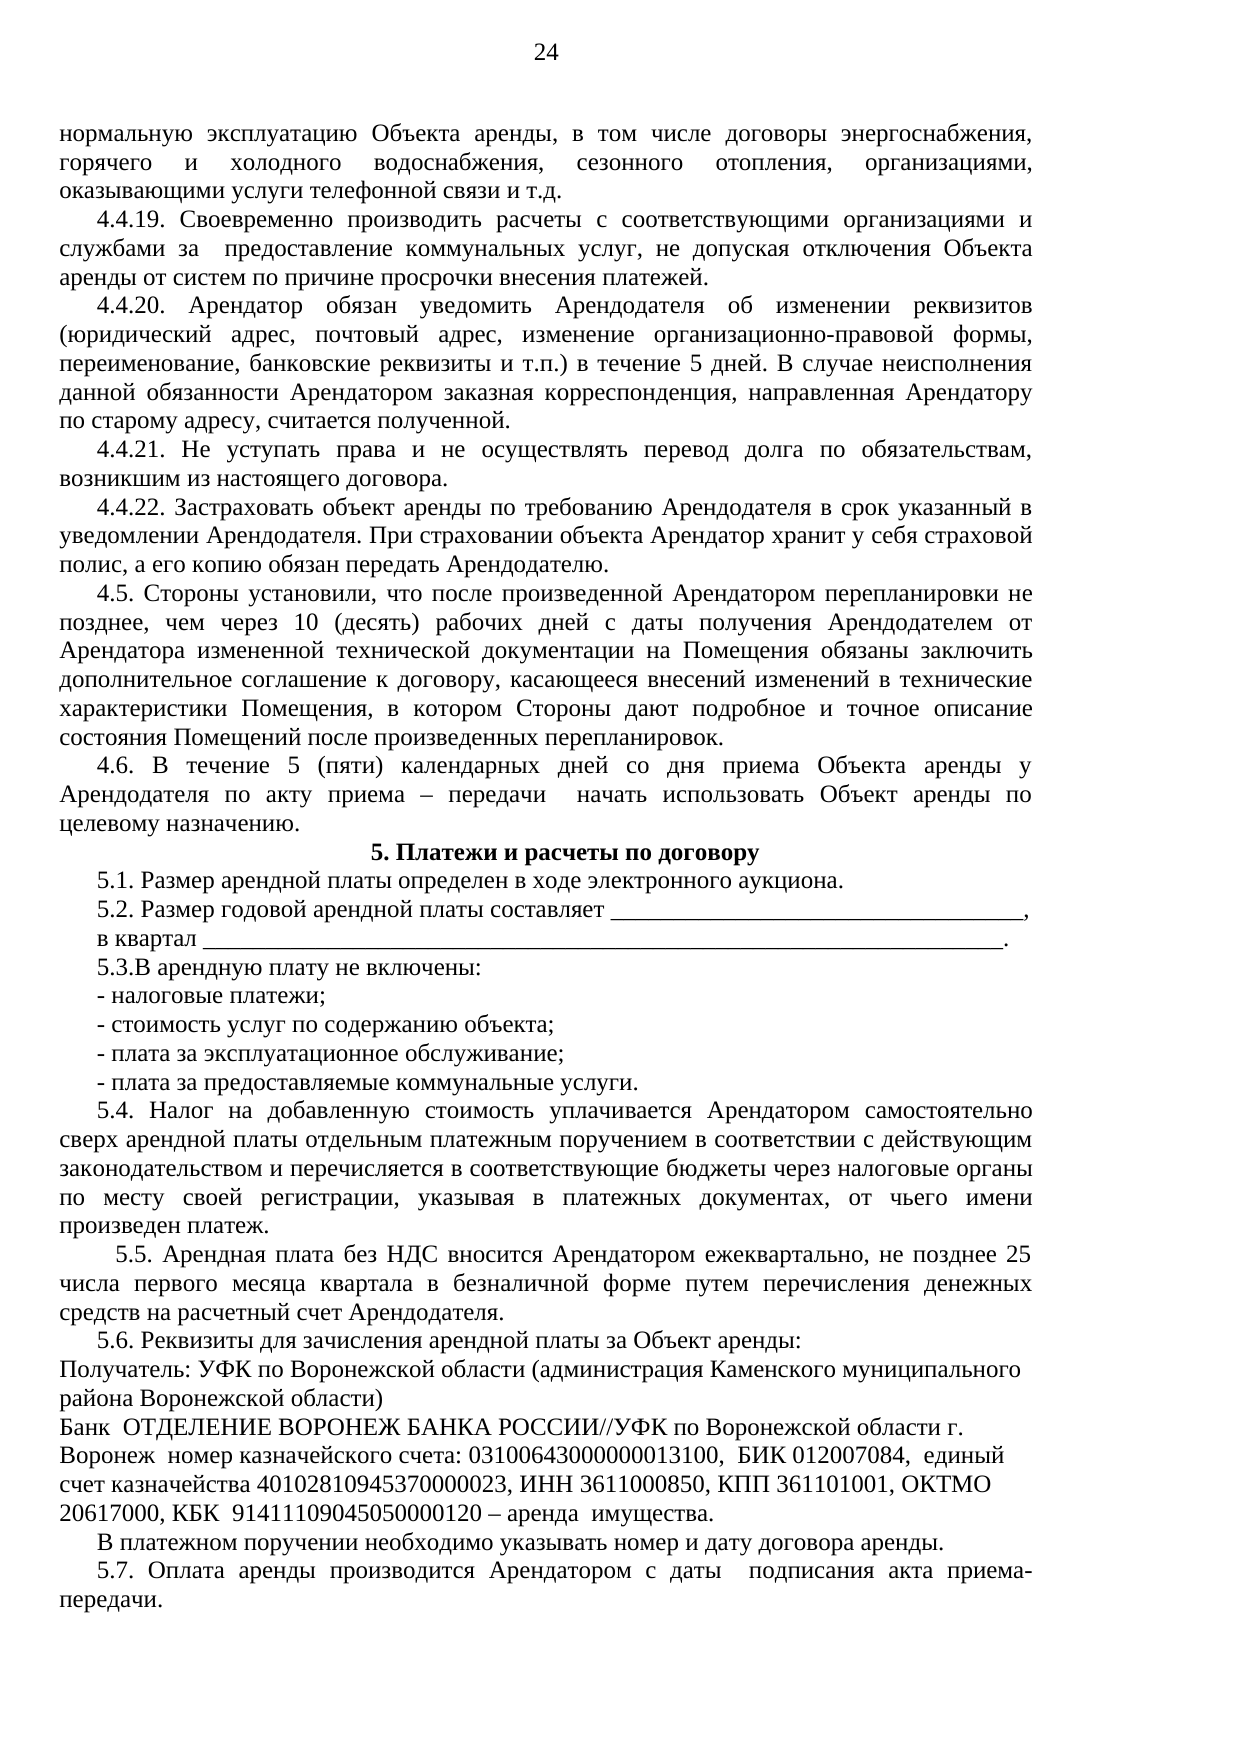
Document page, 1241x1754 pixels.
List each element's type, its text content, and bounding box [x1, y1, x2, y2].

text 5.7. Оплата аренды производится Арендатором с даты подписания акта приема-передачи. [59, 1556, 1033, 1613]
text - плата за предоставляемые коммунальные услуги. [59, 1067, 1033, 1096]
text 5.2. Размер годовой арендной платы составляет _________________________________, [59, 894, 1033, 923]
text в квартал ________________________________________________________________. [59, 923, 1033, 952]
text 5.1. Размер арендной платы определен в ходе электронного аукциона. [59, 866, 1033, 894]
text 5.5. Арендная плата без НДС вносится Арендатором ежеквартально, не позднее 25 числа первого месяца квартала в безналичной форме путем перечисления денежных средств на расчетный счет Арендодателя. [59, 1239, 1033, 1326]
text 4.4.20. Арендатор обязан уведомить Арендодателя об изменении реквизитов (юридический адрес, почтовый адрес, изменение организационно-правовой формы, переименование, банковские реквизиты и т.п.) в течение 5 дней. В случае неисполнения данной обязанности Арендатором заказная корреспонденция, направленная Арендатору по старому адресу, считается полученной. [59, 291, 1033, 434]
text 4.6. В течение 5 (пяти) календарных дней со дня приема Объекта аренды у Арендодателя по акту приема – передачи начать использовать Объект аренды по целевому назначению. [59, 751, 1033, 837]
text - стоимость услуг по содержанию объекта; [59, 1009, 1033, 1038]
text 4.4.22. Застраховать объект аренды по требованию Арендодателя в срок указанный в уведомлении Арендодателя. При страховании объекта Арендатор хранит у себя страховой полис, а его копию обязан передать Арендодателю. [59, 492, 1033, 578]
text Получатель: УФК по Воронежской области (администрация Каменского муниципального района Воронежской области) [59, 1354, 1033, 1412]
text Банк ОТДЕЛЕНИЕ ВОРОНЕЖ БАНКА РОССИИ//УФК по Воронежской области г. Воронеж номер казначейского счета: 03100643000000013100, БИК 012007084, единый счет казначейства 40102810945370000023, ИНН 3611000850, КПП 361101001, ОКТМО 20617000, КБК 91411109045050000120 – аренда имущества. [59, 1412, 1033, 1527]
text В платежном поручении необходимо указывать номер и дату договора аренды. [59, 1527, 1033, 1556]
text 5.3.В арендную плату не включены: [59, 952, 1033, 981]
text 5.4. Налог на добавленную стоимость уплачивается Арендатором самостоятельно сверх арендной платы отдельным платежным поручением в соответствии с действующим законодательством и перечисляется в соответствующие бюджеты через налоговые органы по месту своей регистрации, указывая в платежных документах, от чьего имени произведен платеж. [59, 1096, 1033, 1239]
text 5. Платежи и расчеты по договору [59, 837, 1033, 866]
text 4.4.19. Своевременно производить расчеты с соответствующими организациями и службами за предоставление коммунальных услуг, не допуская отключения Объекта аренды от систем по причине просрочки внесения платежей. [59, 204, 1033, 291]
text 4.4.21. Не уступать права и не осуществлять перевод долга по обязательствам, возникшим из настоящего договора. [59, 434, 1033, 492]
text - плата за эксплуатационное обслуживание; [59, 1038, 1033, 1067]
text 4.5. Стороны установили, что после произведенной Арендатором перепланировки не позднее, чем через 10 (десять) рабочих дней с даты получения Арендодателем от Арендатора измененной технической документации на Помещения обязаны заключить дополнительное соглашение к договору, касающееся внесений изменений в технические характеристики Помещения, в котором Стороны дают подробное и точное описание состояния Помещений после произведенных перепланировок. [59, 578, 1033, 751]
text 5.6. Реквизиты для зачисления арендной платы за Объект аренды: [59, 1326, 1033, 1354]
text - налоговые платежи; [59, 981, 1033, 1009]
